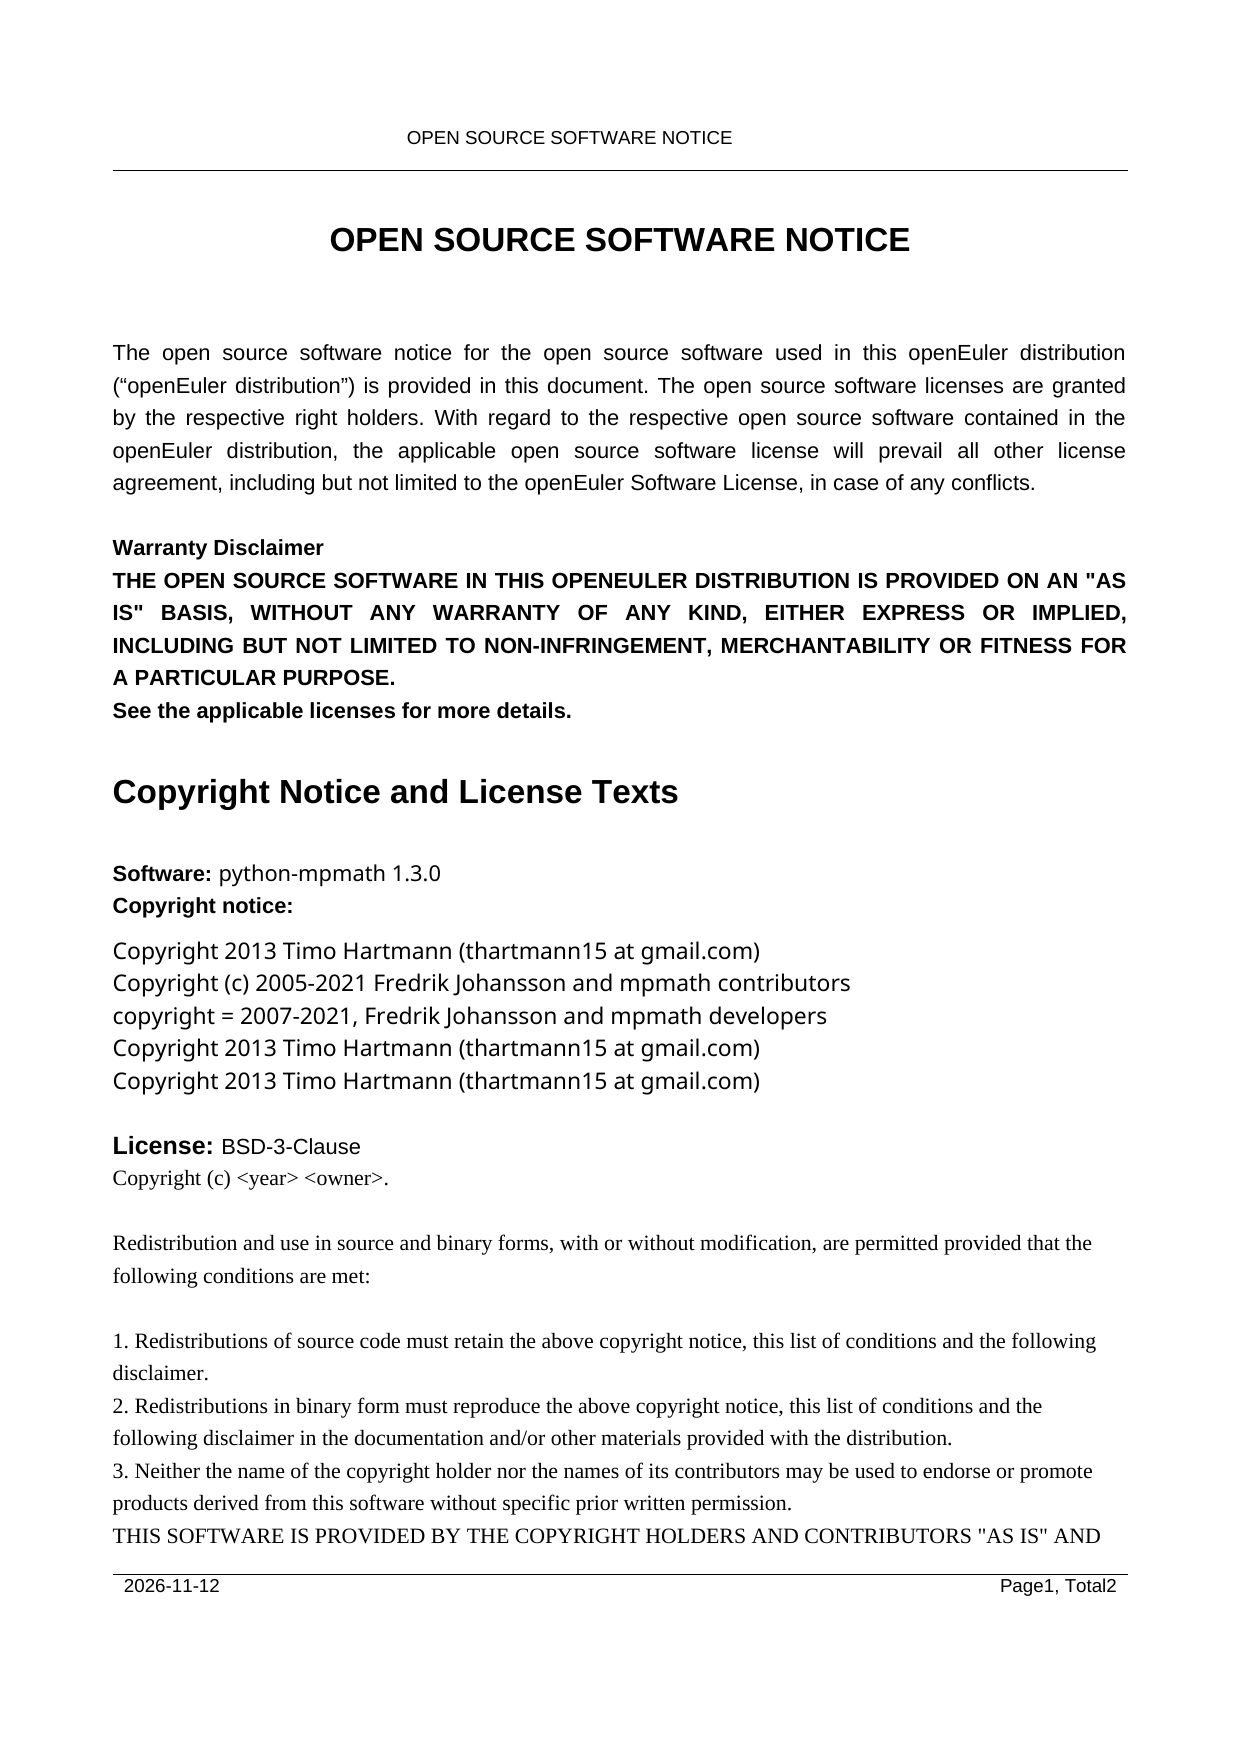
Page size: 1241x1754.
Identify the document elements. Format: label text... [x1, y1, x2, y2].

text Copyright notice: [112, 889, 1128, 921]
text The open source software notice for the open source software used in this openEuler distribution (“openEuler distribution”) is provided in this document. The open source software licenses are granted by the respective right holders. With regard to the respective open source software contained in the openEuler distribution, the applicable open source software license will prevail all other license agreement, including but not limited to the openEuler Software License, in case of any conflicts. [112, 336, 1128, 499]
text Copyright Notice and License Texts [112, 759, 1128, 824]
text License: BSD-3-Clause [112, 1129, 1128, 1161]
text Copyright 2013 Timo Hartmann (thartmann15 at gmail.com) Copyright (c) 2005-2021 Fredrik Johansson and mpmath contributors copyright = 2007-2021, Fredrik Johansson and mpmath developers Copyright 2013 Timo Hartmann (thartmann15 at gmail.com) Copyright 2013 Timo Hartmann (thartmann15 at gmail.com) [112, 934, 1128, 1129]
text Warranty Disclaimer [112, 531, 1128, 564]
text OPEN SOURCE SOFTWARE NOTICE [112, 206, 1128, 271]
text THE OPEN SOURCE SOFTWARE IN THIS OPENEULER DISTRIBUTION IS PROVIDED ON AN "AS IS" BASIS, WITHOUT ANY WARRANTY OF ANY KIND, EITHER EXPRESS OR IMPLIED, INCLUDING BUT NOT LIMITED TO NON-INFRINGEMENT, MERCHANTABILITY OR FITNESS FOR A PARTICULAR PURPOSE. See the applicable licenses for more details. [112, 564, 1128, 726]
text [112, 1161, 1128, 1551]
title Software: python-mpmath 1.3.0 [112, 856, 1128, 889]
